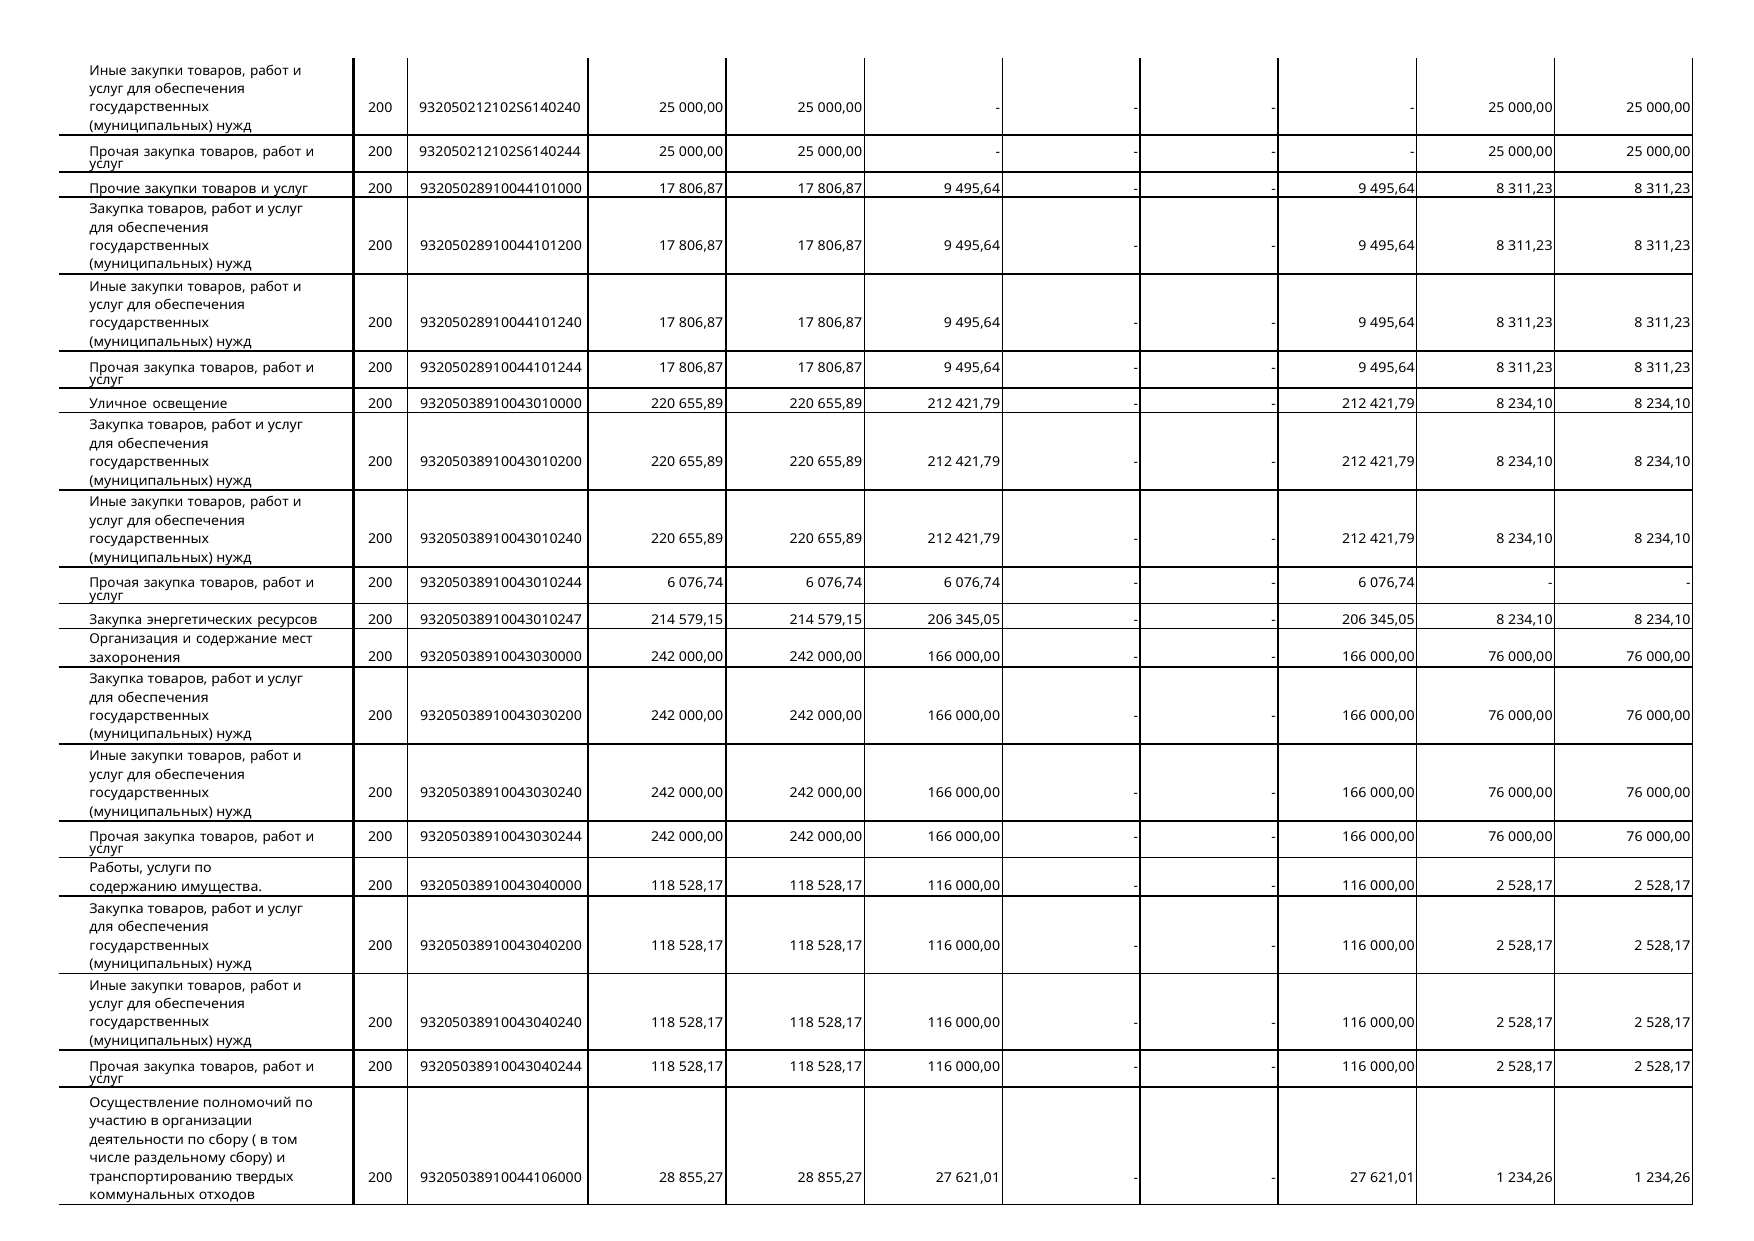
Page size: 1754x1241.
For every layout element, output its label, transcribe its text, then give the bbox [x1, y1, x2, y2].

table_cell 2 528,17 [1417, 858, 1554, 895]
table_cell 220 655,89 [589, 389, 725, 412]
table_cell 8 311,23 [1555, 198, 1692, 273]
table_cell - [1141, 897, 1277, 972]
table_cell 214 579,15 [589, 604, 725, 627]
table_cell 242 000,00 [727, 668, 864, 743]
table_cell 93205028910044101000 [408, 173, 587, 196]
table_cell 93205038910043030244 [408, 822, 587, 857]
table_cell 200 [355, 1088, 407, 1203]
table_cell 200 [355, 822, 407, 857]
table_cell - [1141, 198, 1277, 273]
table_cell - [1003, 491, 1139, 566]
table_cell 118 528,17 [727, 897, 864, 972]
table_cell 166 000,00 [1279, 822, 1416, 857]
table_header 932050212102S6140240 [408, 58, 587, 134]
table_cell 166 000,00 [865, 668, 1002, 743]
table_cell - [1141, 629, 1277, 666]
table_cell 214 579,15 [727, 604, 864, 627]
table_cell - [1417, 568, 1554, 603]
table_cell - [1555, 568, 1692, 603]
table_cell 93205038910044106000 [408, 1088, 587, 1203]
table_cell - [1141, 822, 1277, 857]
table_cell 200 [355, 275, 407, 350]
table_cell 93205038910043010244 [408, 568, 587, 603]
table_cell 212 421,79 [1279, 491, 1416, 566]
table_cell Иные закупки товаров, работ и услуг для обеспечения государственных (муниципальных) нужд [59, 491, 352, 566]
table_cell Прочая закупка товаров, работ и услуг [59, 568, 352, 603]
table_cell 206 345,05 [865, 604, 1002, 627]
table_cell 220 655,89 [589, 491, 725, 566]
table_cell 8 311,23 [1417, 352, 1554, 387]
table_cell 76 000,00 [1417, 668, 1554, 743]
table_cell - [1141, 858, 1277, 895]
table_cell 25 000,00 [589, 136, 725, 171]
table_cell 242 000,00 [589, 822, 725, 857]
table_cell - [1003, 897, 1139, 972]
table_cell 93205038910043010247 [408, 604, 587, 627]
table_cell 242 000,00 [589, 629, 725, 666]
table_cell 200 [355, 629, 407, 666]
table_cell 93205028910044101200 [408, 198, 587, 273]
table_cell 6 076,74 [727, 568, 864, 603]
table_cell 93205038910043030240 [408, 745, 587, 820]
table_cell 212 421,79 [865, 389, 1002, 412]
table_cell 76 000,00 [1417, 822, 1554, 857]
table_cell - [1003, 974, 1139, 1049]
table_cell 93205028910044101244 [408, 352, 587, 387]
table_cell - [1141, 173, 1277, 196]
table_cell - [1003, 568, 1139, 603]
table_cell 8 234,10 [1417, 413, 1554, 489]
table_cell - [1003, 1051, 1139, 1086]
table_cell 118 528,17 [589, 974, 725, 1049]
table_cell - [1003, 389, 1139, 412]
table_cell Организация и содержание мест захоронения [59, 629, 352, 666]
table_header Иные закупки товаров, работ и услуг для обеспечения государственных (муниципальных) нужд [59, 58, 352, 134]
table_cell 242 000,00 [727, 745, 864, 820]
table_cell 76 000,00 [1417, 629, 1554, 666]
table_cell 93205038910043040200 [408, 897, 587, 972]
table_cell 2 528,17 [1417, 974, 1554, 1049]
table_cell 17 806,87 [589, 198, 725, 273]
table_cell 9 495,64 [865, 352, 1002, 387]
table_cell 93205038910043040240 [408, 974, 587, 1049]
table_cell 8 311,23 [1417, 173, 1554, 196]
table_cell 8 234,10 [1417, 604, 1554, 627]
table_cell - [865, 136, 1002, 171]
table_cell 200 [355, 897, 407, 972]
table_cell 200 [355, 745, 407, 820]
table_cell 93205038910043040244 [408, 1051, 587, 1086]
table_cell 17 806,87 [589, 275, 725, 350]
table_cell 6 076,74 [589, 568, 725, 603]
table_cell 200 [355, 668, 407, 743]
table_cell 8 234,10 [1417, 389, 1554, 412]
table_cell 220 655,89 [589, 413, 725, 489]
table_cell 118 528,17 [589, 897, 725, 972]
table_cell 8 234,10 [1555, 389, 1692, 412]
table_cell - [1003, 352, 1139, 387]
table_cell 220 655,89 [727, 389, 864, 412]
table_cell - [1003, 173, 1139, 196]
table_cell 1 234,26 [1555, 1088, 1692, 1203]
table_cell 200 [355, 604, 407, 627]
table_cell 200 [355, 858, 407, 895]
table_cell 8 234,10 [1555, 413, 1692, 489]
table_cell 212 421,79 [865, 491, 1002, 566]
table_header 25 000,00 [1555, 58, 1692, 134]
table_cell 206 345,05 [1279, 604, 1416, 627]
table_cell 93205038910043040000 [408, 858, 587, 895]
table_cell 166 000,00 [865, 745, 1002, 820]
table_cell 166 000,00 [865, 629, 1002, 666]
table_cell Закупка товаров, работ и услуг для обеспечения государственных (муниципальных) нужд [59, 668, 352, 743]
table_cell 8 311,23 [1555, 173, 1692, 196]
table_cell 9 495,64 [1279, 173, 1416, 196]
table_cell Осуществление полномочий по участию в организации деятельности по сбору ( в том числе раздельному сбору) и транспортированию твердых коммунальных отходов [59, 1088, 352, 1203]
table_cell 116 000,00 [865, 974, 1002, 1049]
table_cell 17 806,87 [589, 352, 725, 387]
table_cell 242 000,00 [727, 822, 864, 857]
table_cell 93205028910044101240 [408, 275, 587, 350]
table_cell 25 000,00 [1555, 136, 1692, 171]
table_cell Иные закупки товаров, работ и услуг для обеспечения государственных (муниципальных) нужд [59, 275, 352, 350]
table_cell 93205038910043030000 [408, 629, 587, 666]
table_cell 76 000,00 [1417, 745, 1554, 820]
table_cell 212 421,79 [865, 413, 1002, 489]
table_cell 200 [355, 198, 407, 273]
table_cell - [1141, 1088, 1277, 1203]
table_cell 212 421,79 [1279, 389, 1416, 412]
table_cell 200 [355, 173, 407, 196]
table_header - [1141, 58, 1277, 134]
table_cell 6 076,74 [1279, 568, 1416, 603]
table_cell 200 [355, 389, 407, 412]
table_cell 8 234,10 [1555, 491, 1692, 566]
table_cell 76 000,00 [1555, 629, 1692, 666]
table_cell Закупка товаров, работ и услуг для обеспечения государственных (муниципальных) нужд [59, 198, 352, 273]
table_cell 220 655,89 [727, 491, 864, 566]
table_cell 17 806,87 [727, 275, 864, 350]
table_cell 200 [355, 136, 407, 171]
table_cell 2 528,17 [1555, 897, 1692, 972]
table_cell 116 000,00 [1279, 974, 1416, 1049]
table_cell - [1141, 352, 1277, 387]
table_cell 1 234,26 [1417, 1088, 1554, 1203]
table_cell Прочие закупки товаров и услуг [59, 173, 352, 196]
table_cell 76 000,00 [1555, 745, 1692, 820]
table_cell 9 495,64 [1279, 352, 1416, 387]
table_cell 6 076,74 [865, 568, 1002, 603]
table_cell 116 000,00 [865, 858, 1002, 895]
table_cell 932050212102S6140244 [408, 136, 587, 171]
table_cell 116 000,00 [1279, 1051, 1416, 1086]
table_cell 200 [355, 1051, 407, 1086]
table_cell 166 000,00 [1279, 668, 1416, 743]
table_cell 9 495,64 [1279, 198, 1416, 273]
table_cell - [1141, 136, 1277, 171]
table_cell 27 621,01 [865, 1088, 1002, 1203]
table_cell 9 495,64 [865, 198, 1002, 273]
table_header 25 000,00 [589, 58, 725, 134]
table_cell 8 311,23 [1417, 275, 1554, 350]
table_cell 116 000,00 [1279, 858, 1416, 895]
table_cell 93205038910043010200 [408, 413, 587, 489]
table_cell 118 528,17 [727, 974, 864, 1049]
table_cell - [1003, 136, 1139, 171]
table_cell 200 [355, 491, 407, 566]
table_cell - [1003, 1088, 1139, 1203]
table_cell Закупка энергетических ресурсов [59, 604, 352, 627]
table_cell - [1279, 136, 1416, 171]
table_header - [1003, 58, 1139, 134]
table_cell 17 806,87 [727, 173, 864, 196]
table_header 25 000,00 [1417, 58, 1554, 134]
table_cell 17 806,87 [589, 173, 725, 196]
table_cell - [1141, 604, 1277, 627]
table_cell - [1003, 858, 1139, 895]
table_cell 242 000,00 [589, 745, 725, 820]
table_cell 200 [355, 974, 407, 1049]
table_cell - [1141, 745, 1277, 820]
table_cell 9 495,64 [865, 275, 1002, 350]
table_cell 17 806,87 [727, 352, 864, 387]
table_cell - [1141, 1051, 1277, 1086]
table_cell 116 000,00 [1279, 897, 1416, 972]
table_header 25 000,00 [727, 58, 864, 134]
table_cell Прочая закупка товаров, работ и услуг [59, 822, 352, 857]
table_header - [1279, 58, 1416, 134]
table_cell 118 528,17 [589, 858, 725, 895]
table_cell 200 [355, 352, 407, 387]
table_cell 116 000,00 [865, 897, 1002, 972]
table_cell 118 528,17 [589, 1051, 725, 1086]
table_cell 25 000,00 [727, 136, 864, 171]
table_header - [865, 58, 1002, 134]
table_cell 242 000,00 [727, 629, 864, 666]
table_cell 116 000,00 [865, 1051, 1002, 1086]
table_cell 220 655,89 [727, 413, 864, 489]
table_cell - [1003, 198, 1139, 273]
table_cell Иные закупки товаров, работ и услуг для обеспечения государственных (муниципальных) нужд [59, 745, 352, 820]
table_cell Прочая закупка товаров, работ и услуг [59, 136, 352, 171]
table_cell - [1141, 413, 1277, 489]
table_cell 2 528,17 [1555, 1051, 1692, 1086]
table_cell Прочая закупка товаров, работ и услуг [59, 352, 352, 387]
table_cell 25 000,00 [1417, 136, 1554, 171]
table_cell 28 855,27 [727, 1088, 864, 1203]
table_cell Уличное освещение [59, 389, 352, 412]
table_cell 8 234,10 [1417, 491, 1554, 566]
table_cell - [1003, 275, 1139, 350]
table_cell 8 311,23 [1555, 275, 1692, 350]
table_cell 166 000,00 [1279, 745, 1416, 820]
table_cell 93205038910043030200 [408, 668, 587, 743]
table_cell - [1003, 413, 1139, 489]
table_cell Закупка товаров, работ и услуг для обеспечения государственных (муниципальных) нужд [59, 897, 352, 972]
table_cell - [1141, 275, 1277, 350]
table_cell 200 [355, 413, 407, 489]
table_cell 118 528,17 [727, 858, 864, 895]
table_cell 8 311,23 [1417, 198, 1554, 273]
table_cell 17 806,87 [727, 198, 864, 273]
table_cell 28 855,27 [589, 1088, 725, 1203]
table_cell - [1141, 568, 1277, 603]
table_cell - [1003, 668, 1139, 743]
table_cell - [1003, 604, 1139, 627]
table_cell 2 528,17 [1555, 974, 1692, 1049]
table_cell 200 [355, 568, 407, 603]
table_cell 212 421,79 [1279, 413, 1416, 489]
table_cell Прочая закупка товаров, работ и услуг [59, 1051, 352, 1086]
table_cell 27 621,01 [1279, 1088, 1416, 1203]
table_cell 8 234,10 [1555, 604, 1692, 627]
table_cell - [1003, 822, 1139, 857]
table_cell 76 000,00 [1555, 822, 1692, 857]
table_cell 9 495,64 [1279, 275, 1416, 350]
table_cell 2 528,17 [1417, 1051, 1554, 1086]
table_cell - [1141, 491, 1277, 566]
table_cell 2 528,17 [1417, 897, 1554, 972]
table_cell - [1141, 974, 1277, 1049]
table_cell Иные закупки товаров, работ и услуг для обеспечения государственных (муниципальных) нужд [59, 974, 352, 1049]
table_cell 166 000,00 [865, 822, 1002, 857]
table_cell - [1141, 668, 1277, 743]
table_cell Закупка товаров, работ и услуг для обеспечения государственных (муниципальных) нужд [59, 413, 352, 489]
table_cell 9 495,64 [865, 173, 1002, 196]
table_cell - [1141, 389, 1277, 412]
table_cell 242 000,00 [589, 668, 725, 743]
table_cell 166 000,00 [1279, 629, 1416, 666]
table_cell 76 000,00 [1555, 668, 1692, 743]
table_cell - [1003, 745, 1139, 820]
table_header 200 [355, 58, 407, 134]
table_cell 118 528,17 [727, 1051, 864, 1086]
table_cell 8 311,23 [1555, 352, 1692, 387]
table_cell 2 528,17 [1555, 858, 1692, 895]
table_cell - [1003, 629, 1139, 666]
table_cell 93205038910043010240 [408, 491, 587, 566]
table_cell 93205038910043010000 [408, 389, 587, 412]
table_cell Работы, услуги по содержанию имущества. [59, 858, 352, 895]
